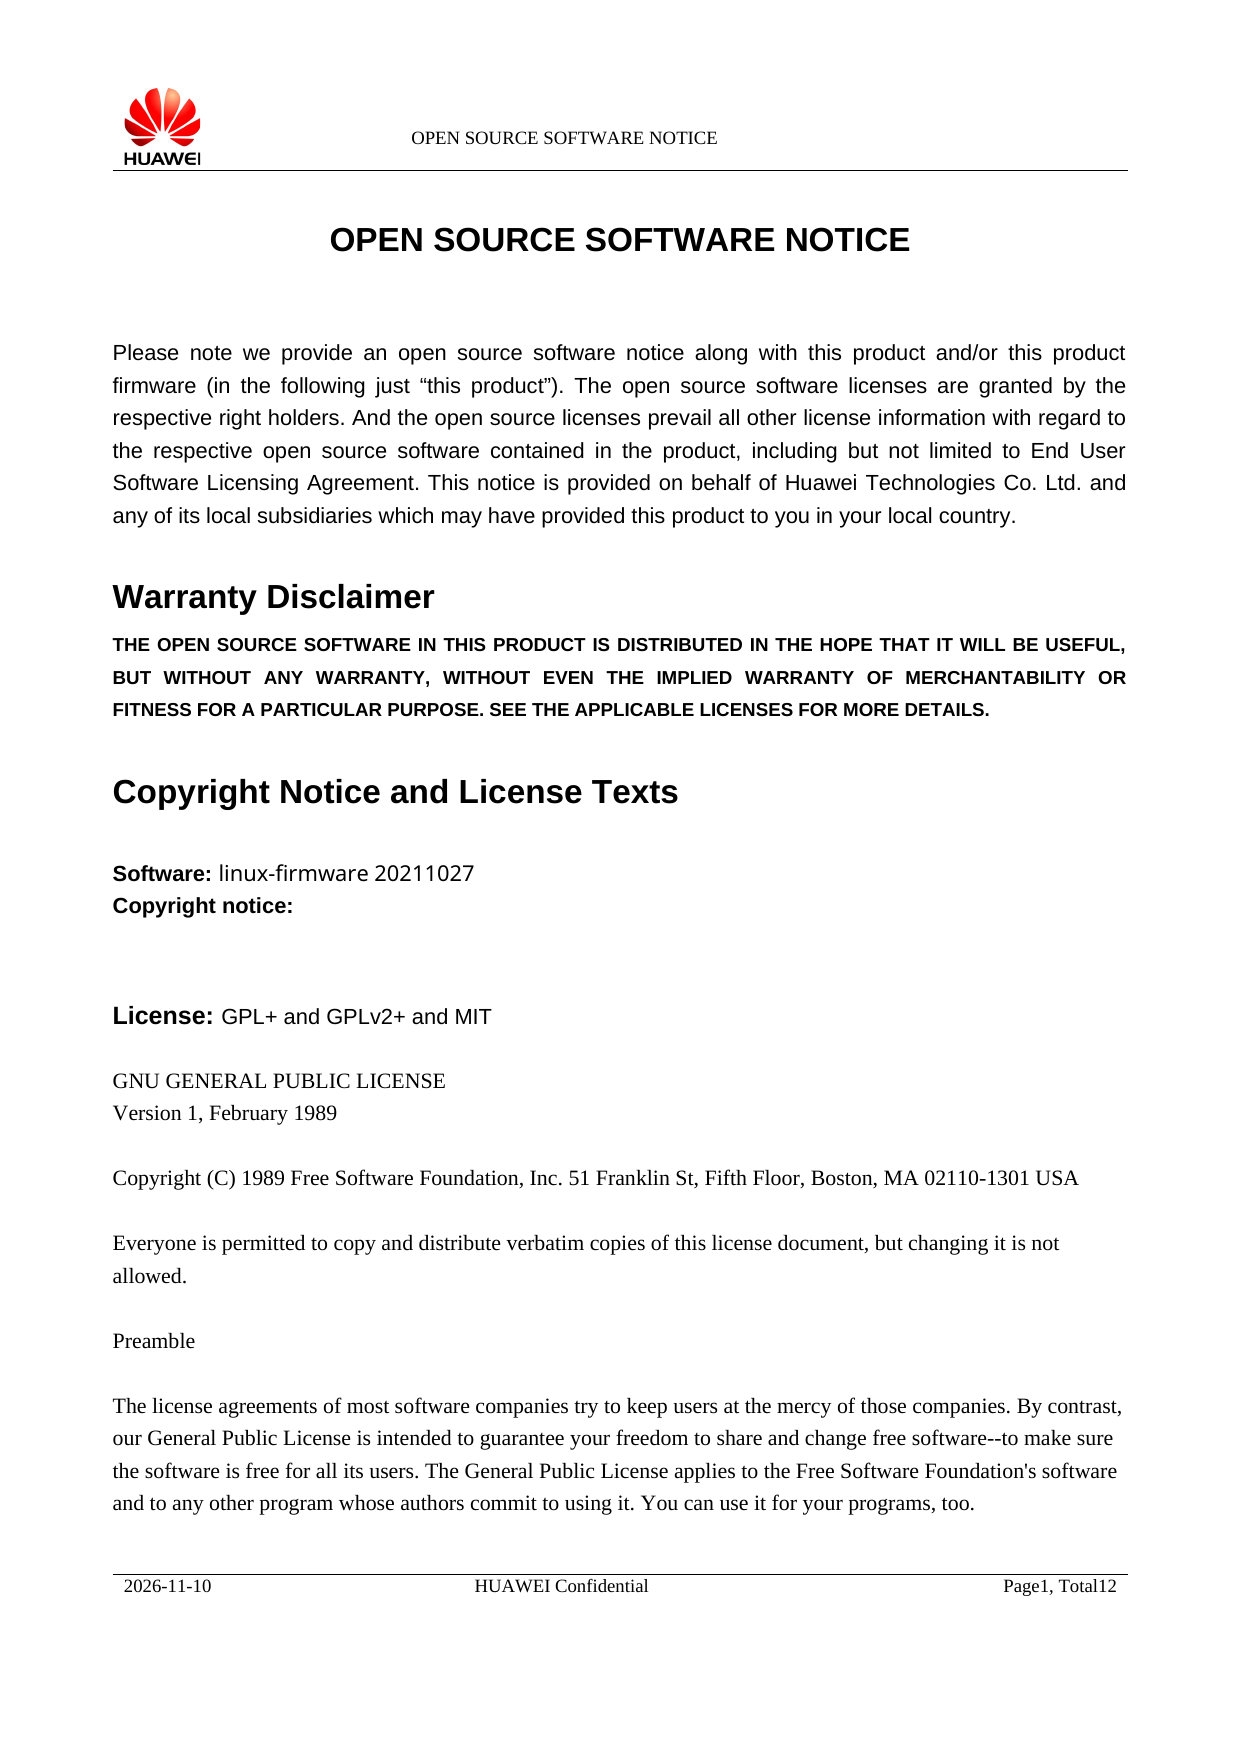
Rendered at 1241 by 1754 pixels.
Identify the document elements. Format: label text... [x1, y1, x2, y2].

text Copyright Notice and License Texts [112, 759, 1128, 824]
text Please note we provide an open source software notice along with this product and/or this product firmware (in the following just “this product”). The open source software licenses are granted by the respective right holders. And the open source licenses prevail all other license information with regard to the respective open source software contained in the product, including but not limited to End User Software Licensing Agreement. This notice is provided on behalf of Huawei Technologies Co. Ltd. and any of its local subsidiaries which may have provided this product to you in your local country. [112, 336, 1128, 531]
text Warranty Disclaimer [112, 564, 1128, 629]
text Everyone is permitted to copy and distribute verbatim copies of this license document, but changing it is not allowed. [112, 1226, 1128, 1291]
text The license agreements of most software companies try to keep users at the mercy of those companies. By contrast, our General Public License is intended to guarantee your freedom to share and change free software--to make sure the software is free for all its users. The General Public License applies to the Free Software Foundation's software and to any other program whose authors commit to using it. You can use it for your programs, too. [112, 1389, 1128, 1519]
text Preamble [112, 1324, 1128, 1356]
text GNU GENERAL PUBLIC LICENSE [112, 1031, 1128, 1096]
text The open source software in this product is distributed in the hope that it will be useful, but WITHOUT ANY WARRANTY, without even the implied warranty of MERCHANTABILITY or FITNESS FOR A PARTICULAR PURPOSE. See the applicable licenses for more details. [112, 629, 1128, 726]
title Software: linux-firmware 20211027 [112, 856, 1128, 889]
text License: GPL+ and GPLv2+ and MIT [112, 999, 1128, 1031]
text Copyright (C) 1989 Free Software Foundation, Inc. 51 Franklin St, Fifth Floor, Boston, MA 02110-1301 USA [112, 1161, 1128, 1194]
text Version 1, February 1989 [112, 1096, 1128, 1129]
text Copyright notice: [112, 889, 1128, 921]
text OPEN SOURCE SOFTWARE NOTICE [112, 206, 1128, 271]
picture [124, 88, 201, 165]
